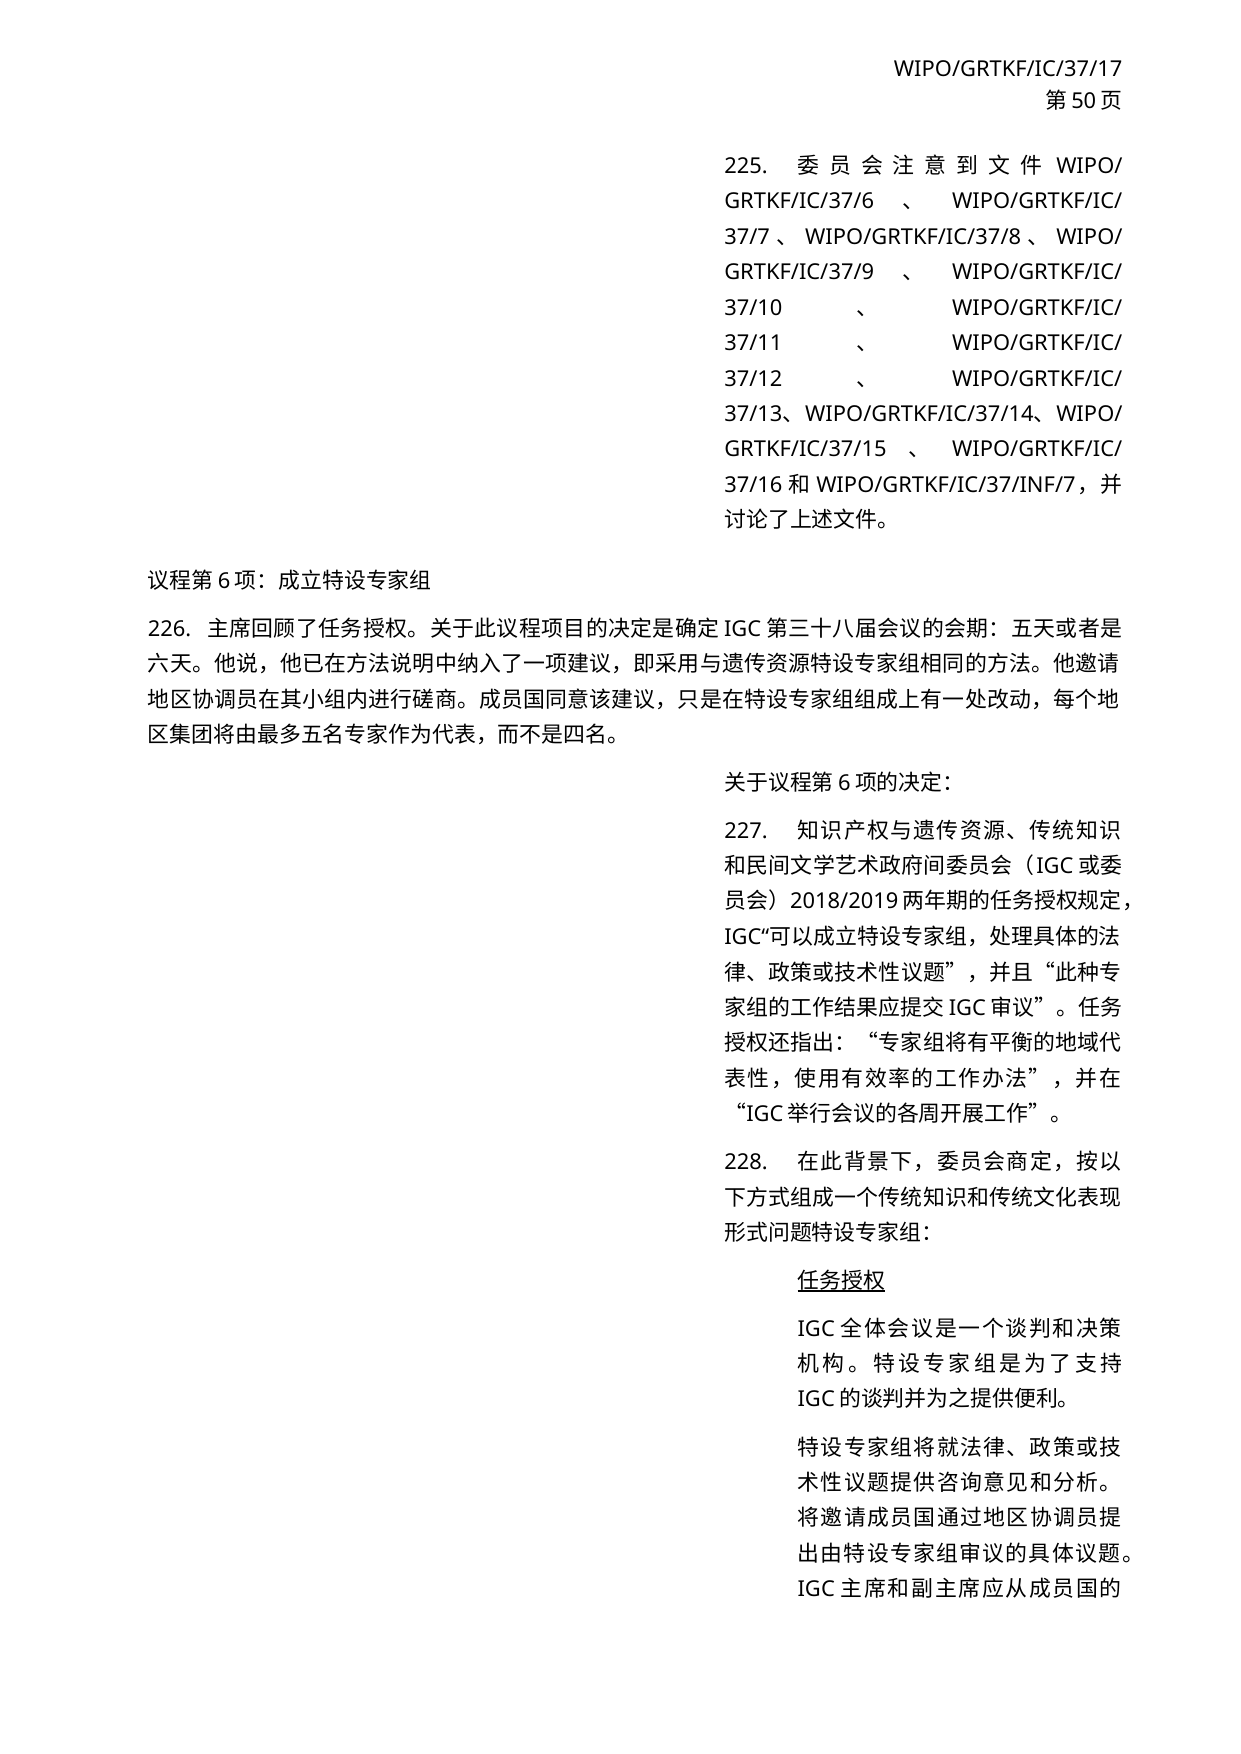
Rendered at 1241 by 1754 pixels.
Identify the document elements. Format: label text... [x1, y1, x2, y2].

text 议程第6项：成立特设专家组 [148, 559, 1122, 594]
list 在此背景下，委员会商定，按以下方式组成一个传统知识和传统文化表现形式问题特设专家组： [724, 1140, 1122, 1247]
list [797, 1426, 1122, 1603]
list 委员会注意到文件WIPO/GRTKF‌/IC/37/6、WIPO/GRTKF/IC/37/7、WIPO/GRTKF/IC/37/8、WIPO/GRTKF/‌IC/37/9、WIPO/GRTKF/IC/37/10、WIPO/GRTKF/IC/37/11、WIPO/GRTKF‌/IC/37/12、WIPO/GRTKF/IC/37/13、WIPO/GRTKF/IC/37/14、WIPO/‌GRTKF‌/IC/37/15、WIPO/GRTKF/IC/‌37/16和WIPO/GRTKF/IC/37/INF/7，并讨论了上述文件。 [724, 144, 1122, 534]
list 主席回顾了任务授权。关于此议程项目的决定是确定IGC第三十八届会议的会期：五天或者是六天。他说，他已在方法说明中纳入了一项建议，即采用与遗传资源特设专家组相同的方法。他邀请地区协调员在其小组内进行磋商。成员国同意该建议，只是在特设专家组组成上有一处改动，每个地区集团将由最多五名专家作为代表，而不是四名。 [148, 607, 1122, 749]
list 知识产权与遗传资源、传统知识和民间文学艺术政府间委员会（IGC或委员会）2018/2019两年期的任务授权规定，IGC“可以成立特设专家组，处理具体的法律、政策或技术性议题”，并且“此种专家组的工作结果应提交IGC审议”。任务授权还指出：“专家组将有平衡的地域代表性，使用有效率的工作办法”，并在“IGC举行会议的各周开展工作”。 [724, 809, 1122, 1128]
list 关于议程第6项的决定： [724, 761, 1122, 797]
list IGC全体会议是一个谈判和决策机构。特设专家组是为了支持IGC的谈判并为之提供便利。 [797, 1307, 1122, 1413]
list 任务授权 [797, 1259, 1122, 1294]
